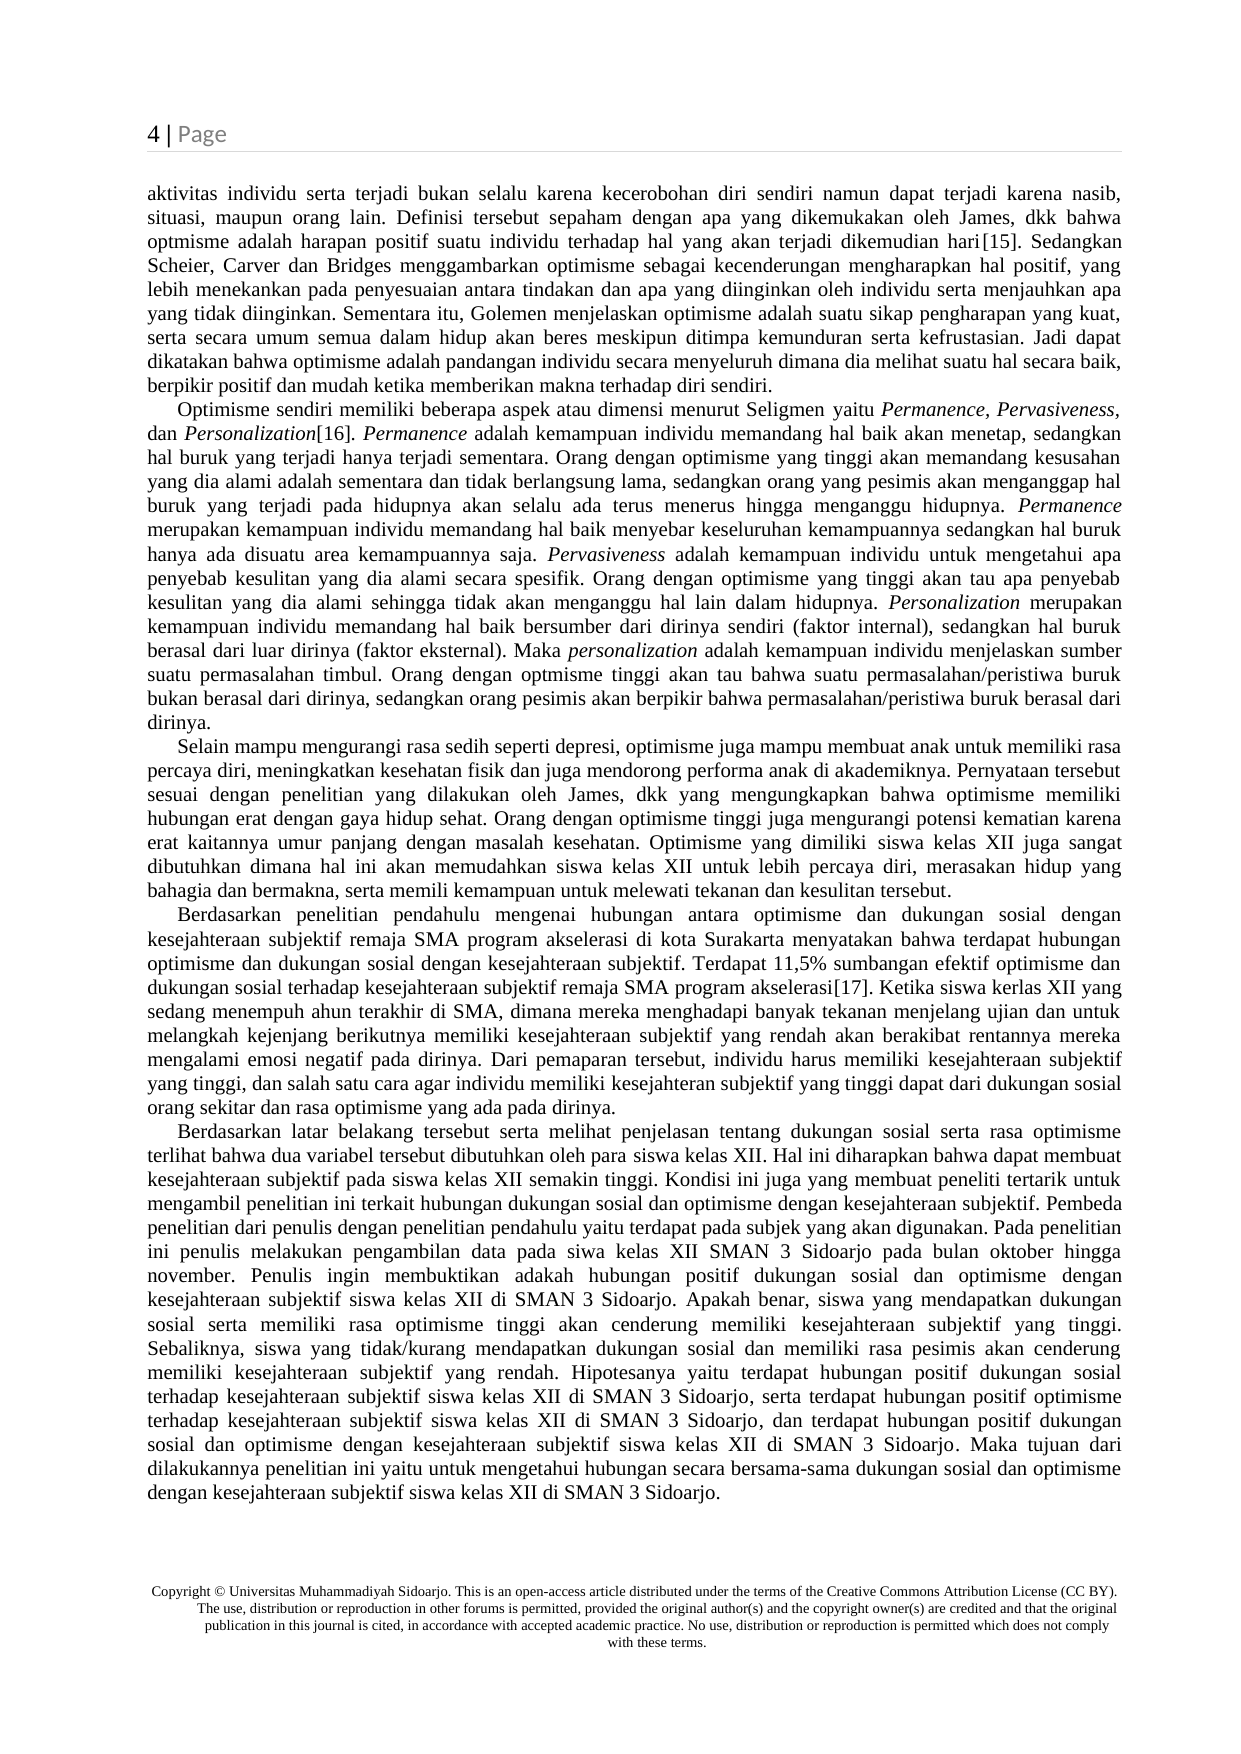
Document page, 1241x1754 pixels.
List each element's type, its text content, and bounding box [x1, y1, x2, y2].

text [147, 181, 1122, 397]
text Selain mampu mengurangi rasa sedih seperti depresi, optimisme juga mampu membuat anak untuk memiliki rasa percaya diri, meningkatkan kesehatan fisik dan juga mendorong performa anak di akademiknya. Pernyataan tersebut sesuai dengan penelitian yang dilakukan oleh James, dkk yang mengungkapkan bahwa optimisme memiliki hubungan erat dengan gaya hidup sehat. Orang dengan optimisme tinggi juga mengurangi potensi kematian karena erat kaitannya umur panjang dengan masalah kesehatan. Optimisme yang dimiliki siswa kelas XII juga sangat dibutuhkan dimana hal ini akan memudahkan siswa kelas XII untuk lebih percaya diri, merasakan hidup yang bahagia dan bermakna, serta memili kemampuan untuk melewati tekanan dan kesulitan tersebut. [147, 734, 1122, 902]
text Optimisme sendiri memiliki beberapa aspek atau dimensi menurut Seligmen yaitu Permanence, Pervasiveness, dan Personalization[16]. Permanence adalah kemampuan individu memandang hal baik akan menetap, sedangkan hal buruk yang terjadi hanya terjadi sementara. Orang dengan optimisme yang tinggi akan memandang kesusahan yang dia alami adalah sementara dan tidak berlangsung lama, sedangkan orang yang pesimis akan menganggap hal buruk yang terjadi pada hidupnya akan selalu ada terus menerus hingga menganggu hidupnya. Permanence merupakan kemampuan individu memandang hal baik menyebar keseluruhan kemampuannya sedangkan hal buruk hanya ada disuatu area kemampuannya saja. Pervasiveness adalah kemampuan individu untuk mengetahui apa penyebab kesulitan yang dia alami secara spesifik. Orang dengan optimisme yang tinggi akan tau apa penyebab kesulitan yang dia alami sehingga tidak akan menganggu hal lain dalam hidupnya. Personalization merupakan kemampuan individu memandang hal baik bersumber dari dirinya sendiri (faktor internal), sedangkan hal buruk berasal dari luar dirinya (faktor eksternal). Maka personalization adalah kemampuan individu menjelaskan sumber suatu permasalahan timbul. Orang dengan optmisme tinggi akan tau bahwa suatu permasalahan/peristiwa buruk bukan berasal dari dirinya, sedangkan orang pesimis akan berpikir bahwa permasalahan/peristiwa buruk berasal dari dirinya. [147, 397, 1122, 734]
text Berdasarkan latar belakang tersebut serta melihat penjelasan tentang dukungan sosial serta rasa optimisme terlihat bahwa dua variabel tersebut dibutuhkan oleh para siswa kelas XII. Hal ini diharapkan bahwa dapat membuat kesejahteraan subjektif pada siswa kelas XII semakin tinggi. Kondisi ini juga yang membuat peneliti tertarik untuk mengambil penelitian ini terkait hubungan dukungan sosial dan optimisme dengan kesejahteraan subjektif. Pembeda penelitian dari penulis dengan penelitian pendahulu yaitu terdapat pada subjek yang akan digunakan. Pada penelitian ini penulis melakukan pengambilan data pada siwa kelas XII SMAN 3 Sidoarjo pada bulan oktober hingga november. Penulis ingin membuktikan adakah hubungan positif dukungan sosial dan optimisme dengan kesejahteraan subjektif siswa kelas XII di SMAN 3 Sidoarjo. Apakah benar, siswa yang mendapatkan dukungan sosial serta memiliki rasa optimisme tinggi akan cenderung memiliki kesejahteraan subjektif yang tinggi. Sebaliknya, siswa yang tidak/kurang mendapatkan dukungan sosial dan memiliki rasa pesimis akan cenderung memiliki kesejahteraan subjektif yang rendah. Hipotesanya yaitu terdapat hubungan positif dukungan sosial terhadap kesejahteraan subjektif siswa kelas XII di SMAN 3 Sidoarjo, serta terdapat hubungan positif optimisme terhadap kesejahteraan subjektif siswa kelas XII di SMAN 3 Sidoarjo, dan terdapat hubungan positif dukungan sosial dan optimisme dengan kesejahteraan subjektif siswa kelas XII di SMAN 3 Sidoarjo. Maka tujuan dari dilakukannya penelitian ini yaitu untuk mengetahui hubungan secara bersama-sama dukungan sosial dan optimisme dengan kesejahteraan subjektif siswa kelas XII di SMAN 3 Sidoarjo. [147, 1119, 1122, 1504]
text Berdasarkan penelitian pendahulu mengenai hubungan antara optimisme dan dukungan sosial dengan kesejahteraan subjektif remaja SMA program akselerasi di kota Surakarta menyatakan bahwa terdapat hubungan optimisme dan dukungan sosial dengan kesejahteraan subjektif. Terdapat 11,5% sumbangan efektif optimisme dan dukungan sosial terhadap kesejahteraan subjektif remaja SMA program akselerasi[17]. Ketika siswa kerlas XII yang sedang menempuh ahun terakhir di SMA, dimana mereka menghadapi banyak tekanan menjelang ujian dan untuk melangkah kejenjang berikutnya memiliki kesejahteraan subjektif yang rendah akan berakibat rentannya mereka mengalami emosi negatif pada dirinya. Dari pemaparan tersebut, individu harus memiliki kesejahteraan subjektif yang tinggi, dan salah satu cara agar individu memiliki kesejahteran subjektif yang tinggi dapat dari dukungan sosial orang sekitar dan rasa optimisme yang ada pada dirinya. [147, 902, 1122, 1119]
